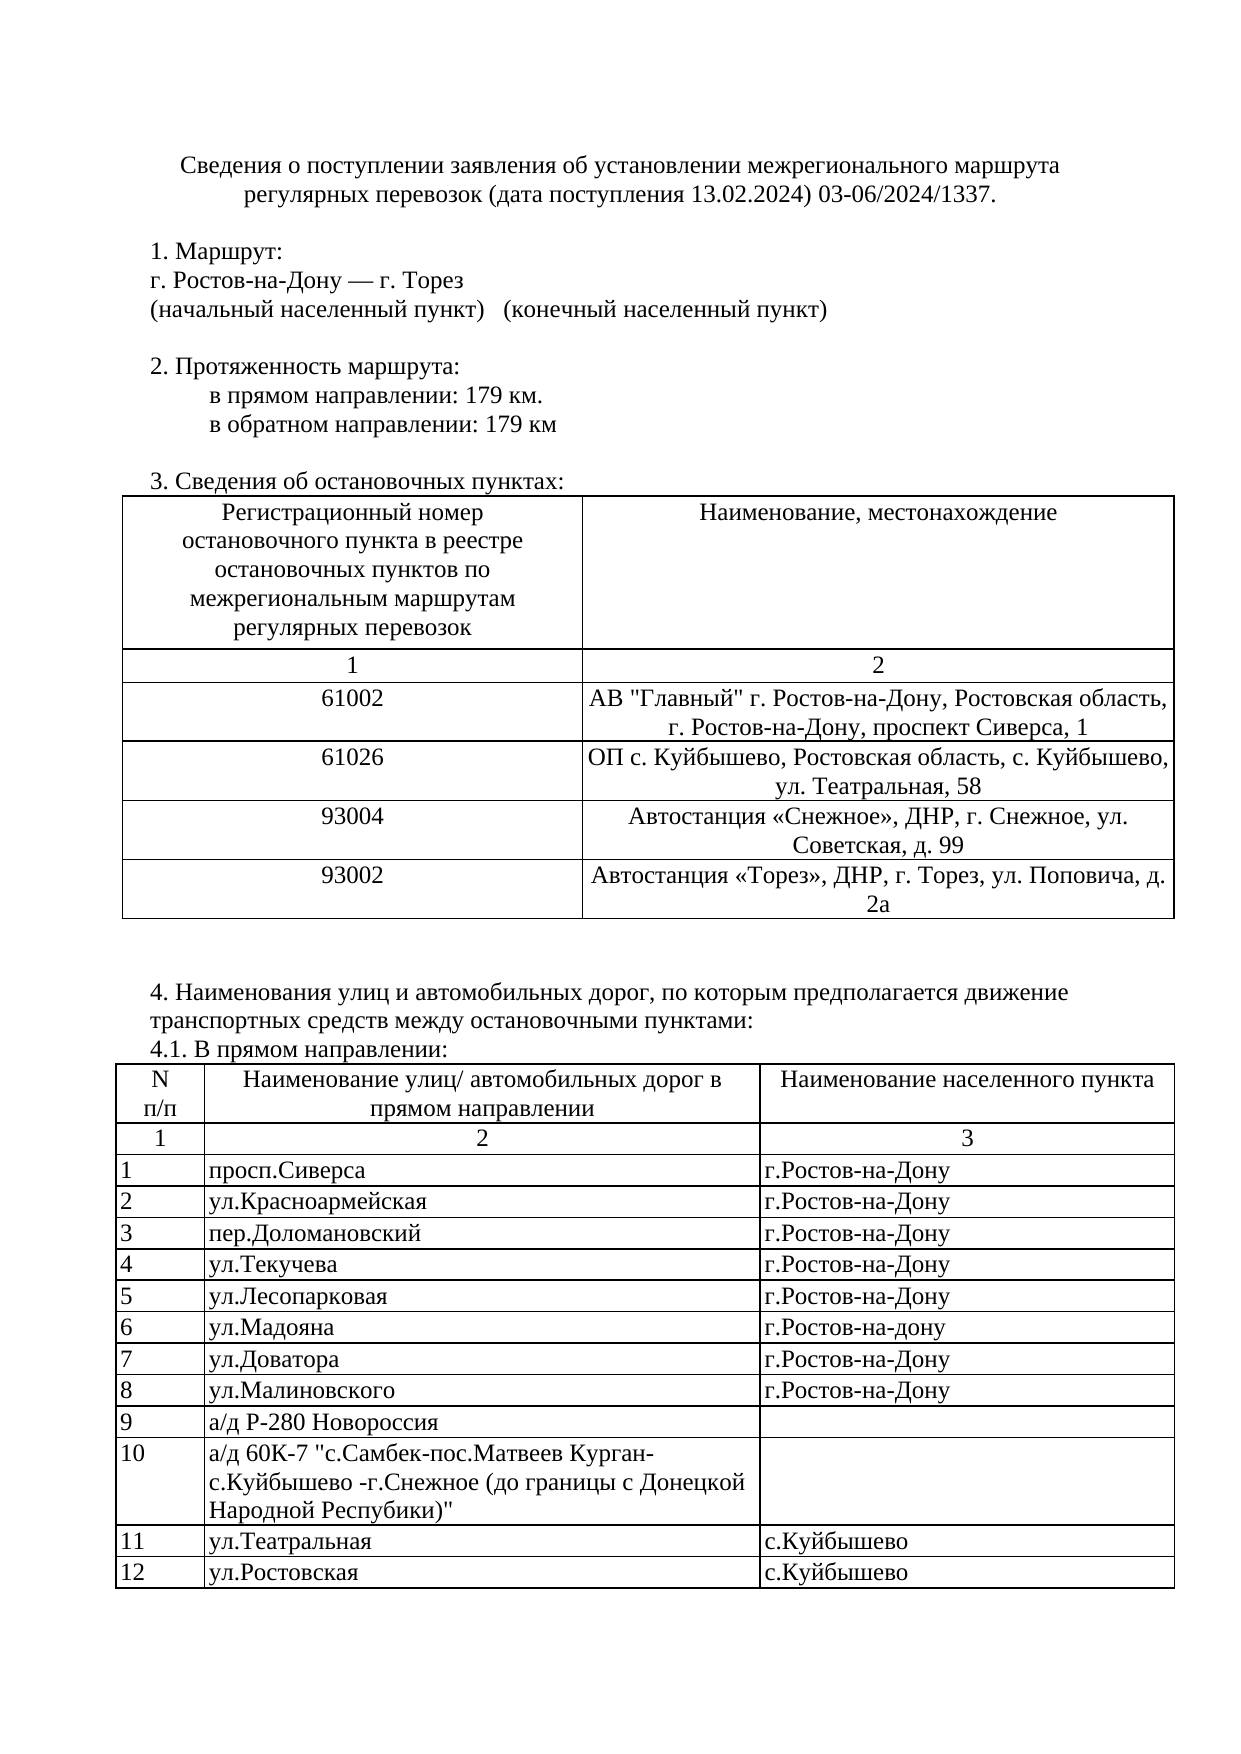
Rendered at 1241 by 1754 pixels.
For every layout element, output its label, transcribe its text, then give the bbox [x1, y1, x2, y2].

table_cell 1 [123, 650, 582, 681]
table_cell г.Ростов-на-Дону [761, 1250, 1174, 1279]
text 3. Сведения об остановочных пунктах: [150, 466, 1090, 495]
table_header N п/п [117, 1065, 204, 1122]
table_cell [761, 1438, 1174, 1524]
text 1. Маршрут: [150, 236, 1090, 265]
table_cell с.Куйбышево [761, 1526, 1174, 1556]
table_cell Автостанция «Снежное», ДНР, г. Снежное, ул. Советская, д. 99 [583, 801, 1173, 858]
text в обратном направлении: 179 км [150, 409, 1090, 437]
text 4.1. В прямом направлении: [150, 1034, 1090, 1063]
table_cell 2 [205, 1124, 759, 1153]
table_cell г.Ростов-на-дону [761, 1312, 1174, 1342]
table_cell а/д Р-280 Новороссия [205, 1407, 759, 1437]
table_cell 1 [117, 1124, 204, 1153]
table_cell г.Ростов-на-Дону [761, 1375, 1174, 1405]
text Сведения о поступлении заявления об установлении межрегионального маршрута регулярных перевозок (дата поступления 13.02.2024) 03-06/2024/1337. [150, 150, 1090, 207]
table_cell пер.Доломановский [205, 1218, 759, 1248]
table_cell ул.Театральная [205, 1526, 759, 1556]
table_cell ОП с. Куйбышево, Ростовская область, с. Куйбышево, ул. Театральная, 58 [583, 742, 1173, 799]
table_cell 61002 [123, 683, 582, 740]
table_cell 4 [117, 1250, 204, 1279]
table_header Наименование населенного пункта [761, 1065, 1174, 1122]
table_cell 61026 [123, 742, 582, 799]
table_cell [761, 1407, 1174, 1437]
text 4. Наименования улиц и автомобильных дорог, по которым предполагается движение транспортных средств между остановочными пунктами: [150, 977, 1090, 1034]
table_cell 10 [117, 1438, 204, 1524]
table_cell 8 [117, 1375, 204, 1405]
text в прямом направлении: 179 км. [150, 380, 1090, 409]
table_cell с.Куйбышево [761, 1557, 1174, 1587]
table_cell г.Ростов-на-Дону [761, 1155, 1174, 1185]
table_cell г.Ростов-на-Дону [761, 1218, 1174, 1248]
table_cell АВ "Главный" г. Ростов-на-Дону, Ростовская область, г. Ростов-на-Дону, проспект Сиверса, 1 [583, 683, 1173, 740]
table_cell 93004 [123, 801, 582, 858]
table_cell ул.Малиновского [205, 1375, 759, 1405]
table_header Наименование улиц/ автомобильных дорог в прямом направлении [205, 1065, 759, 1122]
table_cell г.Ростов-на-Дону [761, 1281, 1174, 1311]
text (начальный населенный пункт) (конечный населенный пункт) [150, 294, 1090, 322]
table_cell ул.Мадояна [205, 1312, 759, 1342]
table_cell 1 [117, 1155, 204, 1185]
table_cell 3 [761, 1124, 1174, 1153]
table_header Наименование, местонахождение [583, 497, 1173, 648]
text г. Ростов-на-Дону — г. Торез [150, 265, 1090, 294]
table_cell 3 [117, 1218, 204, 1248]
table_cell 7 [117, 1344, 204, 1374]
table_cell 2 [117, 1187, 204, 1216]
text 2. Протяженность маршрута: [150, 351, 1090, 380]
table_cell 9 [117, 1407, 204, 1437]
table_cell Автостанция «Торез», ДНР, г. Торез, ул. Поповича, д. 2а [583, 860, 1173, 918]
table_cell 6 [117, 1312, 204, 1342]
table_cell 93002 [123, 860, 582, 918]
table_cell 2 [583, 650, 1173, 681]
table_cell 11 [117, 1526, 204, 1556]
table_cell а/д 60К-7 "с.Самбек-пос.Матвеев Курган-с.Куйбышево -г.Снежное (до границы с Донецкой Народной Респубики)" [205, 1438, 759, 1524]
table_cell 5 [117, 1281, 204, 1311]
table_cell г.Ростов-на-Дону [761, 1344, 1174, 1374]
table_cell г.Ростов-на-Дону [761, 1187, 1174, 1216]
table_header Регистрационный номер остановочного пункта в реестре остановочных пунктов по межрегиональным маршрутам регулярных перевозок [123, 497, 582, 648]
table_cell 12 [117, 1557, 204, 1587]
table_cell просп.Сиверса [205, 1155, 759, 1185]
table_cell ул.Ростовская [205, 1557, 759, 1587]
table_cell ул.Красноармейская [205, 1187, 759, 1216]
table_cell ул.Доватора [205, 1344, 759, 1374]
table_cell ул.Текучева [205, 1250, 759, 1279]
table_cell ул.Лесопарковая [205, 1281, 759, 1311]
